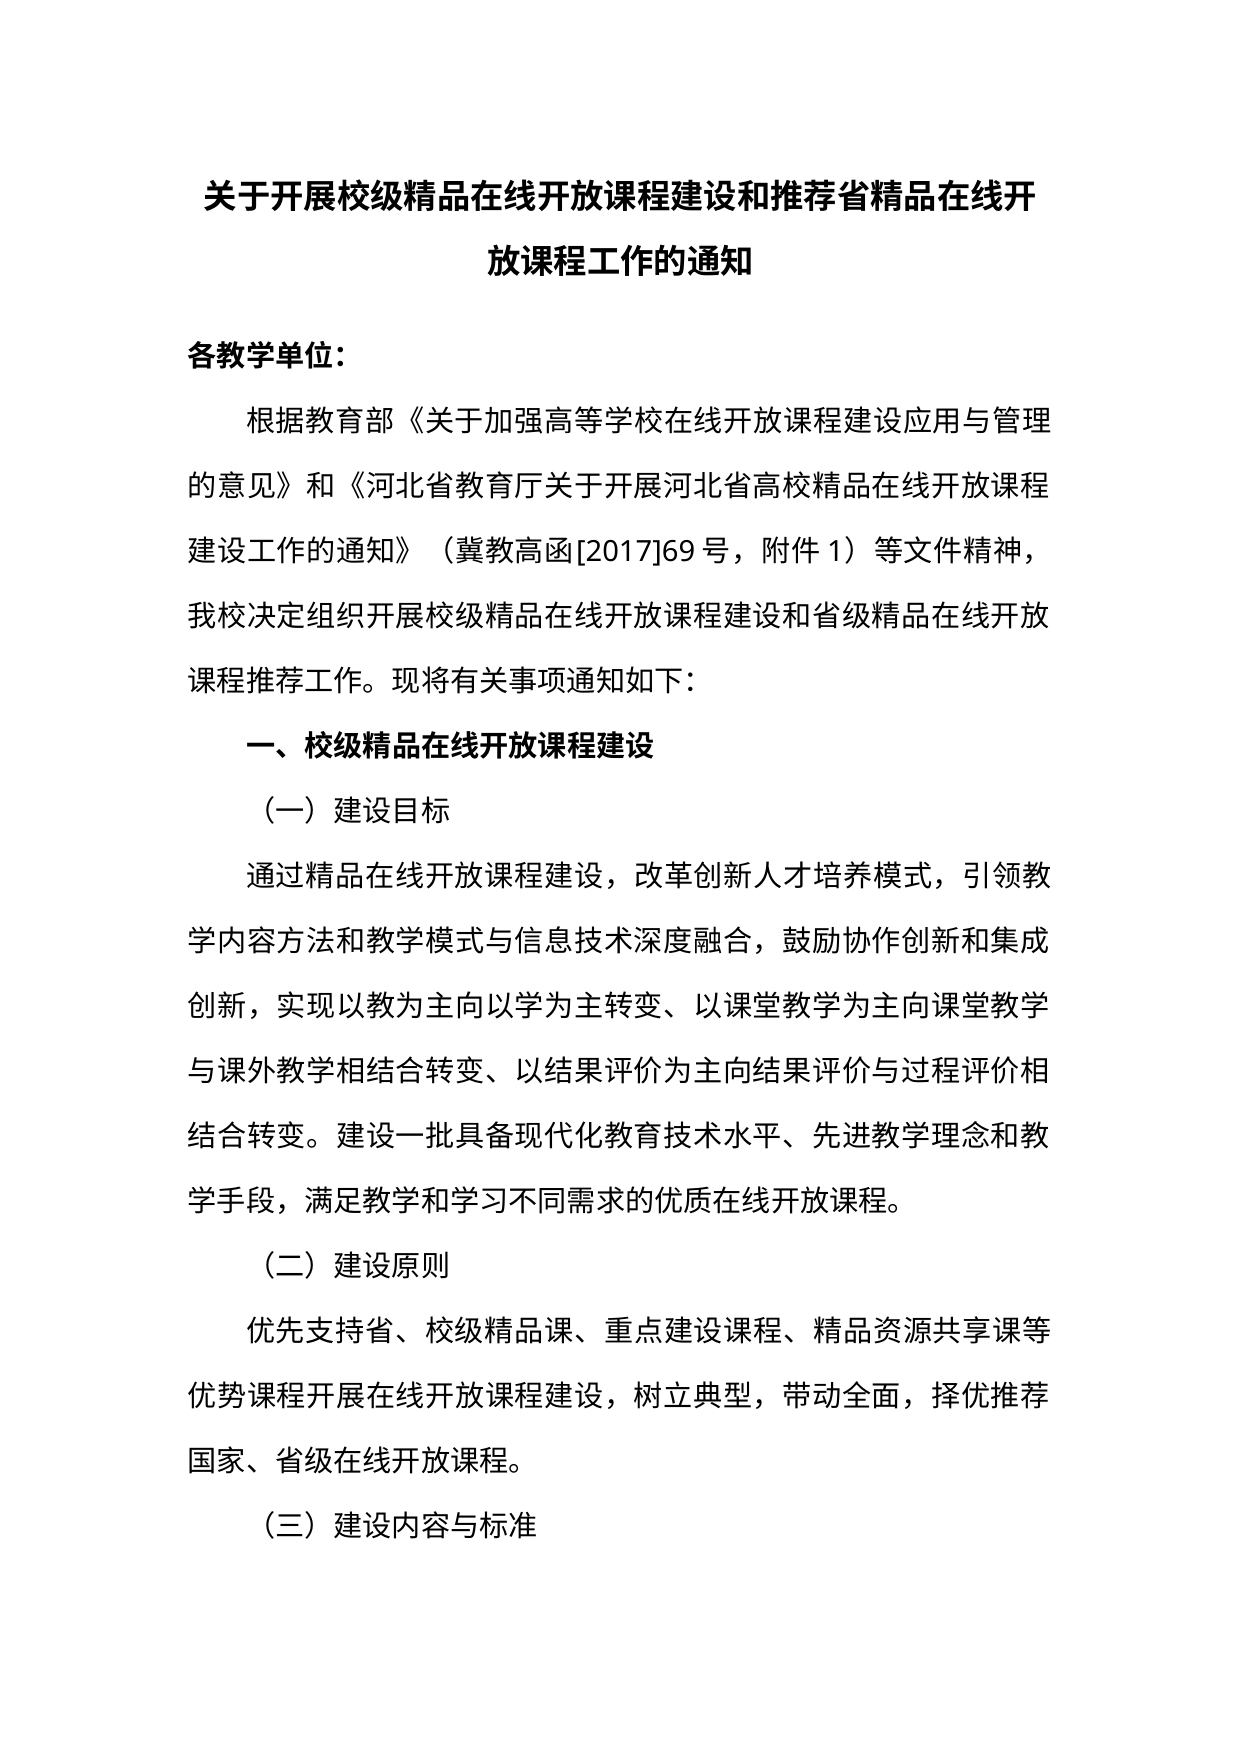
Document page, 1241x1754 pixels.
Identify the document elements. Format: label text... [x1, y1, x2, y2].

text 各教学单位： [187, 321, 1053, 386]
text 通过精品在线开放课程建设，改革创新人才培养模式，引领教学内容方法和教学模式与信息技术深度融合，鼓励协作创新和集成创新，实现以教为主向以学为主转变、以课堂教学为主向课堂教学与课外教学相结合转变、以结果评价为主向结果评价与过程评价相结合转变。建设一批具备现代化教育技术水平、先进教学理念和教学手段，满足教学和学习不同需求的优质在线开放课程。 [187, 841, 1053, 1231]
text 优先支持省、校级精品课、重点建设课程、精品资源共享课等优势课程开展在线开放课程建设，树立典型，带动全面，择优推荐国家、省级在线开放课程。 [187, 1296, 1053, 1491]
text （一）建设目标 [187, 776, 1053, 841]
text 关于开展校级精品在线开放课程建设和推荐省精品在线开放课程工作的通知 [187, 162, 1053, 292]
text 一、校级精品在线开放课程建设 [187, 711, 1053, 776]
text 根据教育部《关于加强高等学校在线开放课程建设应用与管理的意见》和《河北省教育厅关于开展河北省高校精品在线开放课程建设工作的通知》（冀教高函[2017]69号，附件1）等文件精神，我校决定组织开展校级精品在线开放课程建设和省级精品在线开放课程推荐工作。现将有关事项通知如下： [187, 386, 1053, 711]
text （二）建设原则 [187, 1231, 1053, 1296]
text （三）建设内容与标准 [187, 1491, 1053, 1556]
